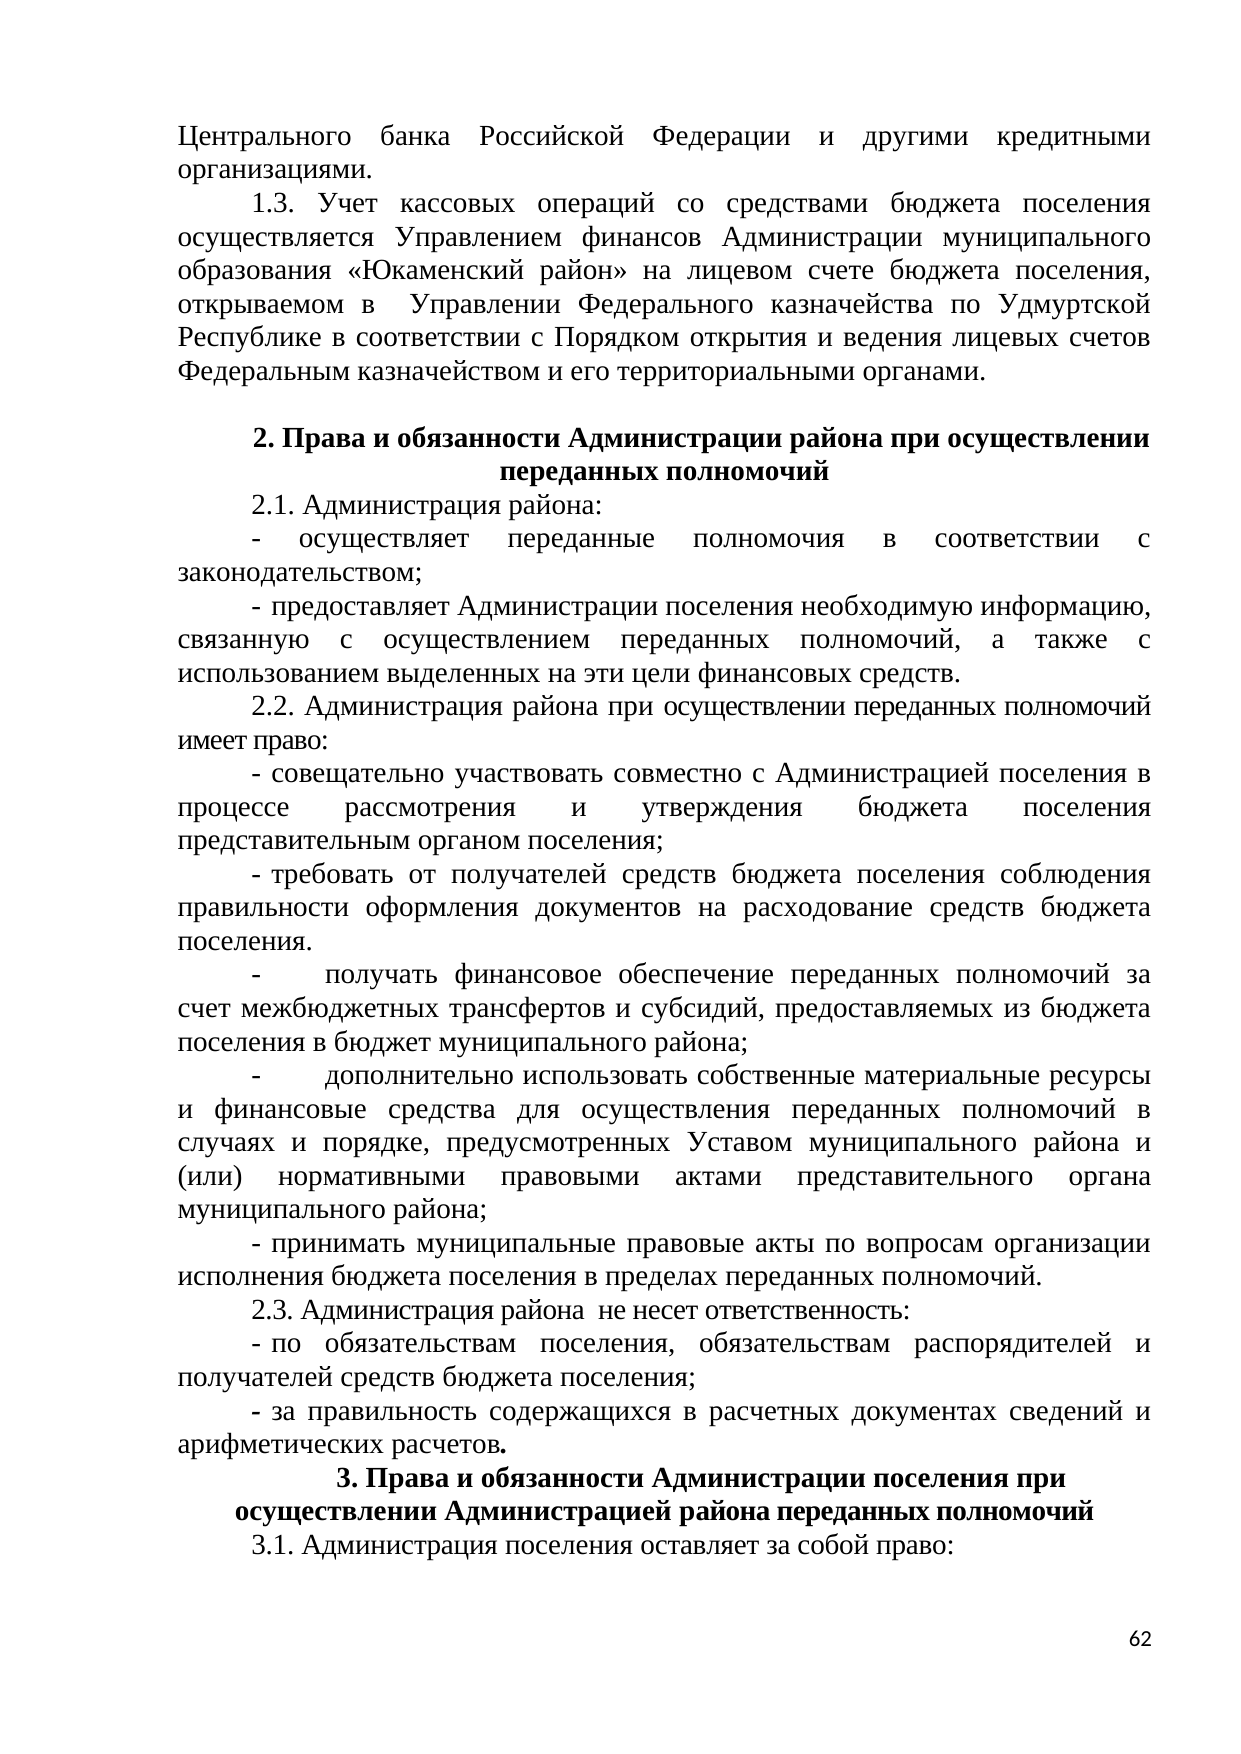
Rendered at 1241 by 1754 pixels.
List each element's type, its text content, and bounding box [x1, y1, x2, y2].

list совещательно участвовать совместно с Администрацией поселения в процессе рассмотрения и утверждения бюджета поселения представительным органом поселения; [177, 755, 1152, 856]
text 2.1. Администрация района: [177, 487, 1152, 521]
text - дополнительно использовать собственные материальные ресурсы и финансовые средства для осуществления переданных полномочий в случаях и порядке, предусмотренных Уставом муниципального района и (или) нормативными правовыми актами представительного органа муниципального района; [177, 1057, 1152, 1225]
text 2.2. Администрация района при осуществлении переданных полномочий имеет право: [177, 688, 1152, 755]
list по обязательствам поселения, обязательствам распорядителей и получателей средств бюджета поселения; [177, 1326, 1152, 1393]
list за правильность содержащихся в расчетных документах сведений и арифметических расчетов. [177, 1393, 1152, 1460]
list принимать муниципальные правовые акты по вопросам организации исполнения бюджета поселения в пределах переданных полномочий. [177, 1225, 1152, 1292]
text 2. Права и обязанности Администрации района при осуществлении переданных полномочий [177, 420, 1152, 487]
text 3. Права и обязанности Администрации поселения при осуществлении Администрацией района переданных полномочий [177, 1460, 1152, 1527]
text 2.3. Администрация района не несет ответственность: [177, 1292, 1152, 1326]
text - осуществляет переданные полномочия в соответствии с законодательством; [177, 521, 1152, 588]
text - получать финансовое обеспечение переданных полномочий за счет межбюджетных трансфертов и субсидий, предоставляемых из бюджета поселения в бюджет муниципального района; [177, 957, 1152, 1057]
text 3.1. Администрация поселения оставляет за собой право: [177, 1527, 1152, 1560]
list требовать от получателей средств бюджета поселения соблюдения правильности оформления документов на расходование средств бюджета поселения. [177, 856, 1152, 957]
text 1.3. Учет кассовых операций со средствами бюджета поселения осуществляется Управлением финансов Администрации муниципального образования «Юкаменский район» на лицевом счете бюджета поселения, открываемом в Управлении Федерального казначейства по Удмуртской Республике в соответствии с Порядком открытия и ведения лицевых счетов Федеральным казначейством и его территориальными органами. [177, 185, 1152, 386]
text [177, 118, 1152, 185]
list предоставляет Администрации поселения необходимую информацию, связанную с осуществлением переданных полномочий, а также с использованием выделенных на эти цели финансовых средств. [177, 588, 1152, 688]
